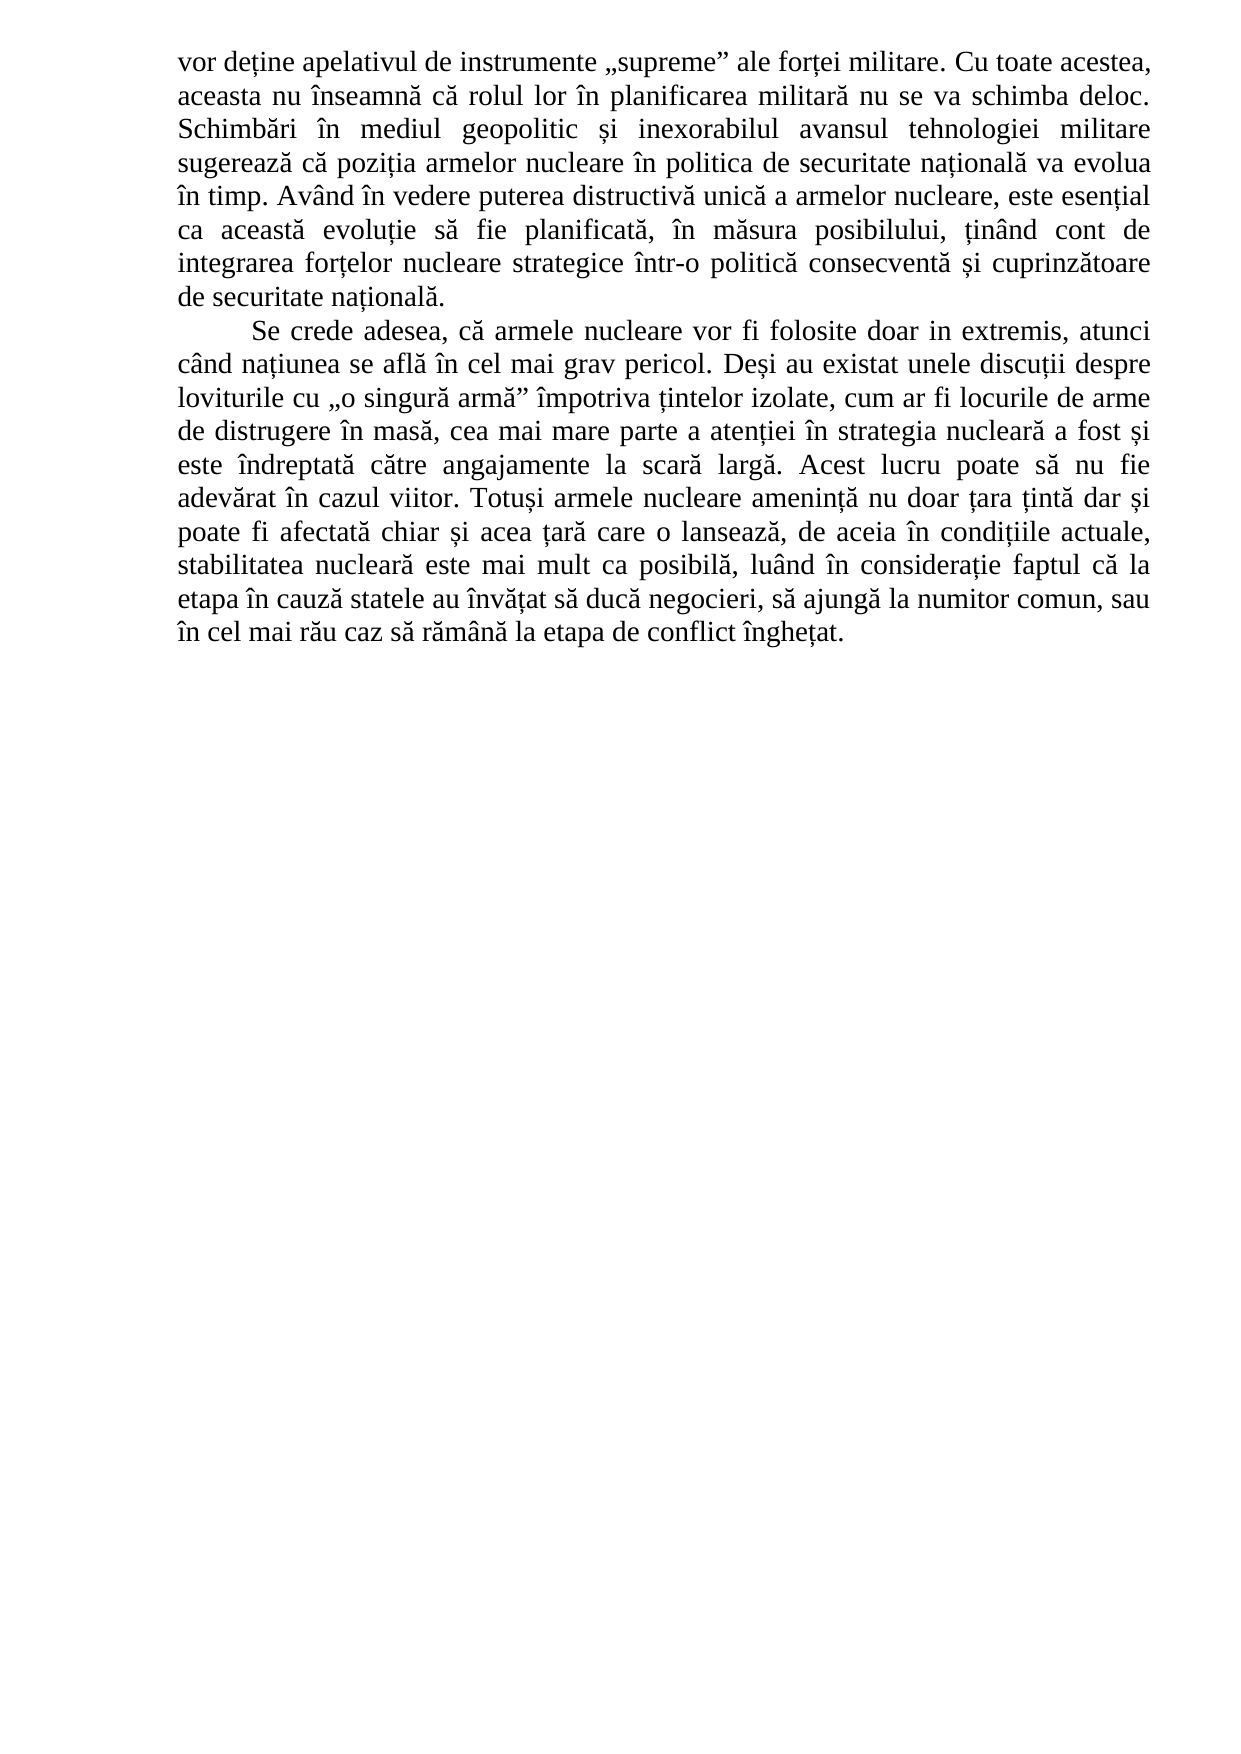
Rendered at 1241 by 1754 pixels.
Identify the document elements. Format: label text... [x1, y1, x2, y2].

text Se crede adesea, că armele nucleare vor fi folosite doar in extremis, atunci când națiunea se află în cel mai grav pericol. Deși au existat unele discuții despre loviturile cu „o singură armă” împotriva țintelor izolate, cum ar fi locurile de arme de distrugere în masă, cea mai mare parte a atenției în strategia nucleară a fost și este îndreptată către angajamente la scară largă. Acest lucru poate să nu fie adevărat în cazul viitor. Totuși armele nucleare amenință nu doar țara țintă dar și poate fi afectată chiar și acea țară care o lansează, de aceia în condițiile actuale, stabilitatea nucleară este mai mult ca posibilă, luând în considerație faptul că la etapa în cauză statele au învățat să ducă negocieri, să ajungă la numitor comun, sau în cel mai rău caz să rămână la etapa de conflict înghețat. [177, 313, 1152, 648]
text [177, 44, 1152, 313]
